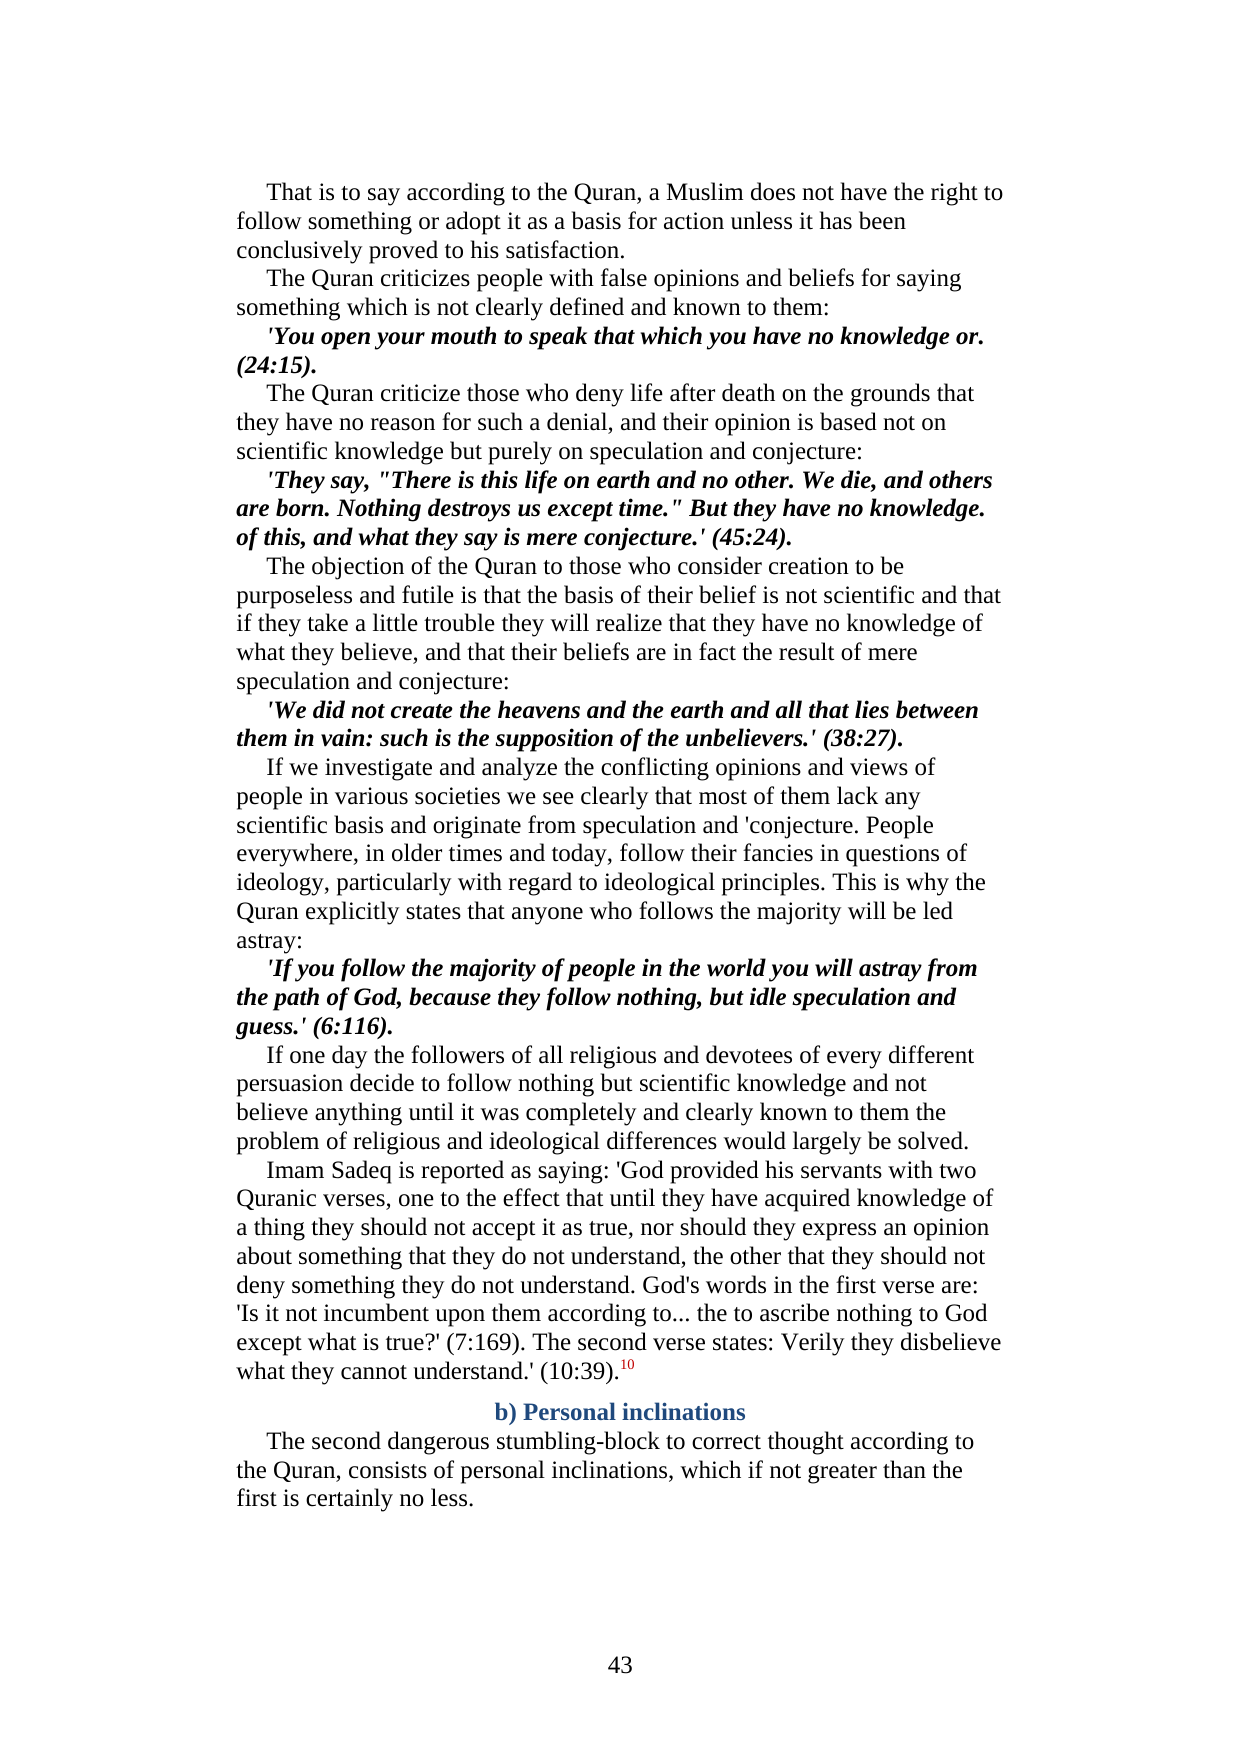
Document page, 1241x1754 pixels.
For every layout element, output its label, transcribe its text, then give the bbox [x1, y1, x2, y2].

text That is to say according to the Quran, a Muslim does not have the right to follow something or adopt it as a basis for action unless it has been conclusively proved to his satisfaction. [236, 177, 1004, 263]
text 'If you follow the majority of people in the world you will astray from the path of God, because they follow nothing, but idle speculation and guess.' (6:116). [236, 953, 1004, 1040]
subtitle b) Personal inclinations [236, 1397, 1004, 1426]
text Imam Sadeq is reported as saying: 'God provided his servants with two Quranic verses, one to the effect that until they have acquired knowledge of a thing they should not accept it as true, nor should they express an opinion about something that they do not understand, the other that they should not deny something they do not understand. God's words in the first verse are: 'Is it not incumbent upon them according to... the to ascribe nothing to God except what is true?' (7:169). The second verse states: Verily they disbelieve what they cannot understand.' (10:39).10 [236, 1155, 1004, 1385]
text 'They say, "There is this life on earth and no other. We die, and others are born. Nothing destroys us except time." But they have no knowledge. of this, and what they say is mere conjecture.' (45:24). [236, 465, 1004, 551]
text The Quran criticizes people with false opinions and beliefs for saying something which is not clearly defined and known to them: [236, 263, 1004, 321]
text If one day the followers of all religious and devotees of every different persuasion decide to follow nothing but scientific knowledge and not believe anything until it was completely and clearly known to them the problem of religious and ideological differences would largely be solved. [236, 1040, 1004, 1155]
text The objection of the Quran to those who consider creation to be purposeless and futile is that the basis of their belief is not scientific and that if they take a little trouble they will realize that they have no knowledge of what they believe, and that their beliefs are in fact the result of mere speculation and conjecture: [236, 551, 1004, 695]
text If we investigate and analyze the conflicting opinions and views of people in various societies we see clearly that most of them lack any scientific basis and originate from speculation and 'conjecture. People everywhere, in older times and today, follow their fancies in questions of ideology, particularly with regard to ideological principles. This is why the Quran explicitly states that anyone who follows the majority will be led astray: [236, 752, 1004, 953]
text 'You open your mouth to speak that which you have no knowledge or. (24:15). [236, 321, 1004, 378]
text The second dangerous stumbling-block to correct thought according to the Quran, consists of personal inclinations, which if not greater than the first is certainly no less. [236, 1426, 1004, 1512]
text The Quran criticize those who deny life after death on the grounds that they have no reason for such a denial, and their opinion is based not on scientific knowledge but purely on speculation and conjecture: [236, 378, 1004, 465]
text 'We did not create the heavens and the earth and all that lies between them in vain: such is the supposition of the unbelievers.' (38:27). [236, 695, 1004, 752]
